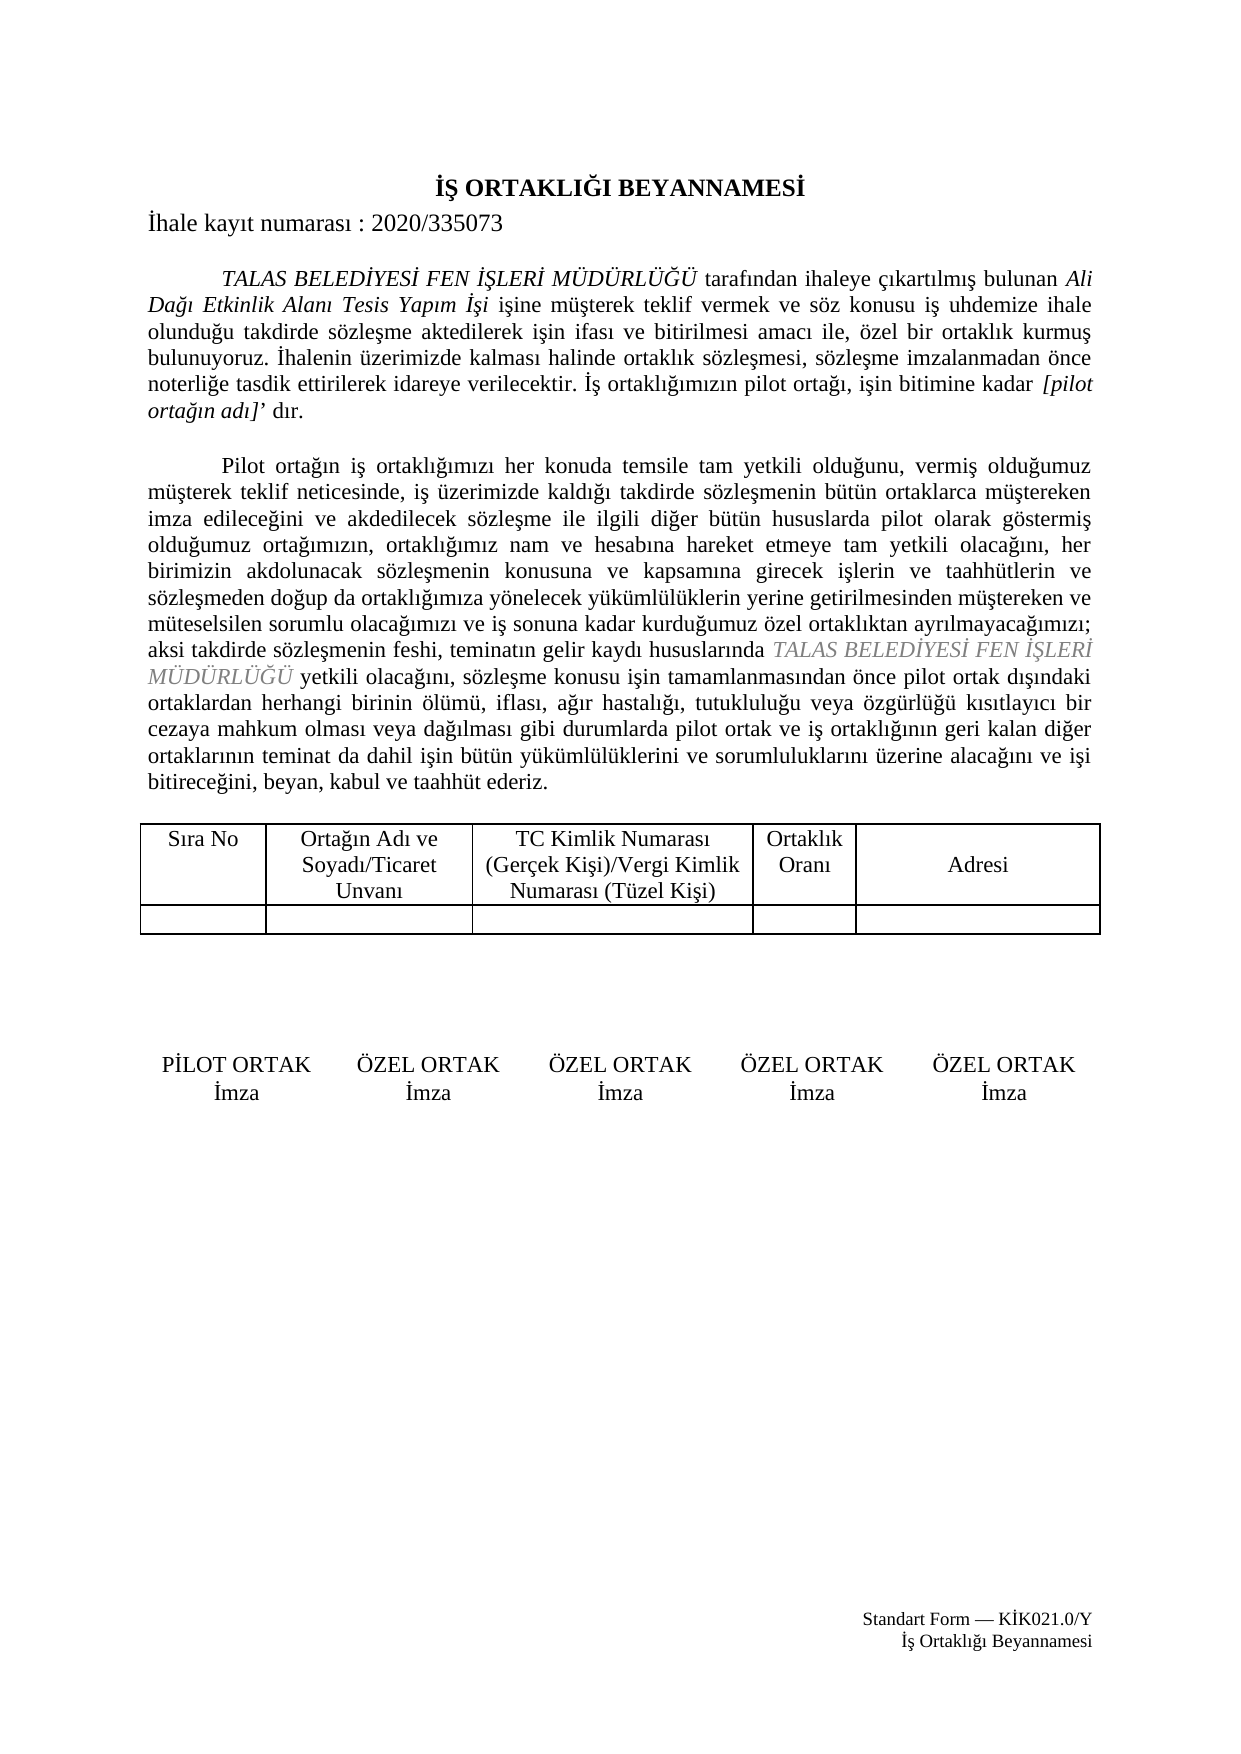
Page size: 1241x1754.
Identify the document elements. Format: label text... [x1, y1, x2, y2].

table_cell İmza [333, 1079, 523, 1105]
text Pilot ortağın iş ortaklığımızı her konuda temsile tam yetkili olduğunu, vermiş olduğumuz müşterek teklif neticesinde, iş üzerimizde kaldığı takdirde sözleşmenin bütün ortaklarca müştereken imza edileceğini ve akdedilecek sözleşme ile ilgili diğer bütün hususlarda pilot olarak göstermiş olduğumuz ortağımızın, ortaklığımız nam ve hesabına hareket etmeye tam yetkili olacağını, her birimizin akdolunacak sözleşmenin konusuna ve kapsamına girecek işlerin ve taahhütlerin ve sözleşmeden doğup da ortaklığımıza yönelecek yükümlülüklerin yerine getirilmesinden müştereken ve müteselsilen sorumlu olacağımızı ve iş sonuna kadar kurduğumuz özel ortaklıktan ayrılmayacağımızı; aksi takdirde sözleşmenin feshi, teminatın gelir kaydı hususlarında TALAS BELEDİYESİ FEN İŞLERİ MÜDÜRLÜĞÜ yetkili olacağını, sözleşme konusu işin tamamlanmasından önce pilot ortak dışındaki ortaklardan herhangi birinin ölümü, iflası, ağır hastalığı, tutukluluğu veya özgürlüğü kısıtlayıcı bir cezaya mahkum olması veya dağılması gibi durumlarda pilot ortak ve iş ortaklığının geri kalan diğer ortaklarının teminat da dahil işin bütün yükümlülüklerini ve sorumluluklarını üzerine alacağını ve işi bitireceğini, beyan, kabul ve taahhüt ederiz. [148, 452, 1093, 794]
table_header ÖZEL ORTAK [333, 1051, 523, 1077]
table_cell [141, 906, 265, 933]
table_cell [857, 906, 1099, 933]
text TALAS BELEDİYESİ FEN İŞLERİ MÜDÜRLÜĞÜ tarafından ihaleye çıkartılmış bulunan Ali Dağı Etkinlik Alanı Tesis Yapım İşi işine müşterek teklif vermek ve söz konusu iş uhdemize ihale olunduğu takdirde sözleşme aktedilerek işin ifası ve bitirilmesi amacı ile, özel bir ortaklık kurmuş bulunuyoruz. İhalenin üzerimizde kalması halinde ortaklık sözleşmesi, sözleşme imzalanmadan önce noterliğe tasdik ettirilerek idareye verilecektir. İş ortaklığımızın pilot ortağı, işin bitimine kadar [pilot ortağın adı]’ dır. [148, 265, 1093, 423]
table_header ÖZEL ORTAK [909, 1051, 1099, 1077]
table_header ÖZEL ORTAK [717, 1051, 907, 1077]
table_header ÖZEL ORTAK [525, 1051, 715, 1077]
table_cell [267, 906, 472, 933]
table_header TC Kimlik Numarası (Gerçek Kişi)/Vergi Kimlik Numarası (Tüzel Kişi) [473, 825, 752, 904]
table_cell İmza [717, 1079, 907, 1105]
table_cell [605, 906, 752, 933]
table_header Ortağın Adı ve Soyadı/Ticaret Unvanı [267, 825, 472, 904]
table_header Adresi [857, 825, 1099, 904]
table_cell [473, 906, 605, 933]
table_cell İmza [525, 1079, 715, 1105]
table_header Ortaklık Oranı [754, 825, 855, 904]
text İhale kayıt numarası : 2020/335073 [148, 208, 1093, 236]
subtitle İŞ ORTAKLIĞI BEYANNAMESİ [148, 173, 1093, 201]
table_cell [754, 906, 855, 933]
table_header Sıra No [141, 825, 265, 904]
table_cell İmza [909, 1079, 1099, 1105]
table_cell İmza [141, 1079, 332, 1105]
table_header PİLOT ORTAK [141, 1051, 332, 1077]
